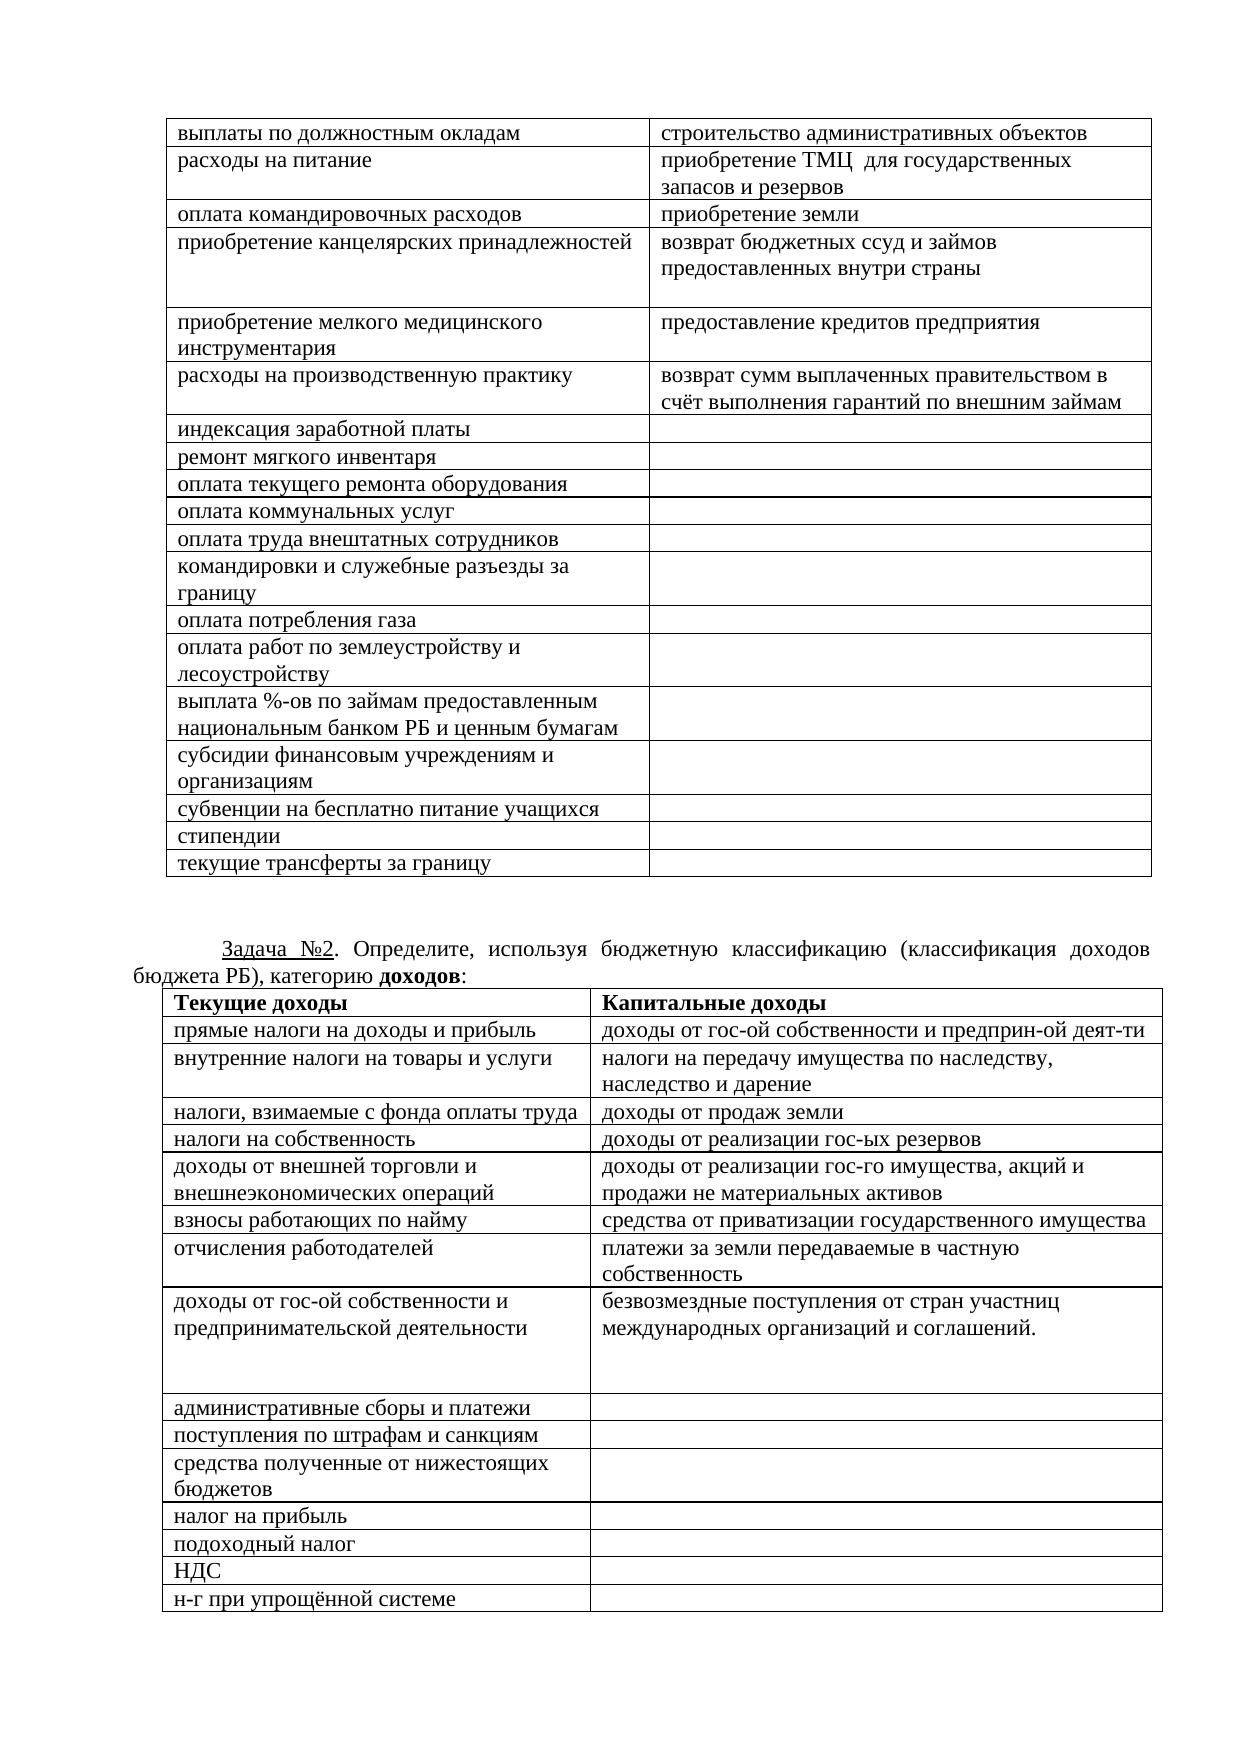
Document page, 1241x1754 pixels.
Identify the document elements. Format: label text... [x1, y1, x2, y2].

table_cell взносы работающих по найму [163, 1206, 590, 1233]
table_cell административные сборы и платежи [163, 1394, 590, 1420]
table_cell [650, 498, 1151, 524]
table_cell поступления по штрафам и санкциям [163, 1421, 590, 1448]
table_cell доходы от гос-ой собственности и предприн-ой деят-ти [591, 1017, 1162, 1043]
table_header Капитальные доходы [591, 989, 1162, 1016]
table_cell индексация заработной платы [167, 415, 649, 442]
table_cell доходы от внешней торговли и внешнеэкономических операций [163, 1153, 590, 1205]
table_cell [591, 1530, 1162, 1556]
table_cell [591, 1421, 1162, 1448]
table_cell оплата работ по землеустройству и лесоустройству [167, 634, 649, 686]
table_cell оплата текущего ремонта оборудования [167, 470, 649, 496]
table_cell [650, 741, 1151, 794]
table_cell [650, 634, 1151, 686]
table_cell выплата %-ов по займам предоставленным национальным банком РБ и ценным бумагам [167, 687, 649, 740]
table_cell [650, 606, 1151, 632]
table_cell [650, 795, 1151, 821]
table_cell оплата коммунальных услуг [167, 498, 649, 524]
table_cell командировки и служебные разъезды за границу [167, 552, 649, 605]
table_header Текущие доходы [163, 989, 590, 1016]
table_cell [650, 525, 1151, 551]
table_cell подоходный налог [163, 1530, 590, 1556]
table_cell [591, 1557, 1162, 1583]
table_cell доходы от гос-ой собственности и предпринимательской деятельности [163, 1288, 590, 1393]
table_cell доходы от продаж земли [591, 1098, 1162, 1124]
table_cell [650, 443, 1151, 469]
table_cell [650, 850, 1151, 876]
table_cell внутренние налоги на товары и услуги [163, 1044, 590, 1097]
table_cell оплата потребления газа [167, 606, 649, 632]
table_cell возврат сумм выплаченных правительством в счёт выполнения гарантий по внешним займам [650, 362, 1151, 414]
table_cell отчисления работодателей [163, 1234, 590, 1286]
table_cell приобретение земли [650, 200, 1151, 227]
table_cell выплаты по должностным окладам [167, 119, 649, 146]
table_cell прямые налоги на доходы и прибыль [163, 1017, 590, 1043]
table_cell платежи за земли передаваемые в частную собственность [591, 1234, 1162, 1286]
table_cell субвенции на бесплатно питание учащихся [167, 795, 649, 821]
table_cell налоги, взимаемые с фонда оплаты труда [163, 1098, 590, 1124]
table_cell возврат бюджетных ссуд и займов предоставленных внутри страны [650, 228, 1151, 307]
table_cell приобретение канцелярских принадлежностей [167, 228, 649, 307]
table_cell доходы от реализации гос-го имущества, акций и продажи не материальных активов [591, 1153, 1162, 1205]
table_cell [650, 552, 1151, 605]
table_cell оплата командировочных расходов [167, 200, 649, 227]
table_cell [650, 822, 1151, 848]
table_cell доходы от реализации гос-ых резервов [591, 1125, 1162, 1151]
table_cell средства от приватизации государственного имущества [591, 1206, 1162, 1233]
table_cell [591, 1585, 1162, 1611]
table_cell оплата труда внештатных сотрудников [167, 525, 649, 551]
table_cell приобретение ТМЦ для государственных запасов и резервов [650, 147, 1151, 199]
list Задача №2. Определите, используя бюджетную классификацию (классификация доходов бюджета РБ), категорию доходов: [133, 935, 1152, 988]
table_cell приобретение мелкого медицинского инструментария [167, 308, 649, 361]
table_cell [650, 687, 1151, 740]
table_cell предоставление кредитов предприятия [650, 308, 1151, 361]
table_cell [163, 1585, 590, 1611]
table_cell НДС [163, 1557, 590, 1583]
table_cell [591, 1503, 1162, 1529]
table_cell строительство административных объектов [650, 119, 1151, 146]
table_cell [650, 470, 1151, 496]
table_cell налог на прибыль [163, 1503, 590, 1529]
table_cell субсидии финансовым учреждениям и организациям [167, 741, 649, 794]
table_cell текущие трансферты за границу [167, 850, 649, 876]
table_cell ремонт мягкого инвентаря [167, 443, 649, 469]
table_cell [591, 1394, 1162, 1420]
table_cell безвозмездные поступления от стран участниц международных организаций и соглашений. [591, 1288, 1162, 1393]
table_cell средства полученные от нижестоящих бюджетов [163, 1449, 590, 1501]
table_cell стипендии [167, 822, 649, 848]
table_cell [591, 1449, 1162, 1501]
table_cell налоги на собственность [163, 1125, 590, 1151]
table_cell налоги на передачу имущества по наследству, наследство и дарение [591, 1044, 1162, 1097]
table_cell расходы на питание [167, 147, 649, 199]
table_cell расходы на производственную практику [167, 362, 649, 414]
table_cell [650, 415, 1151, 442]
